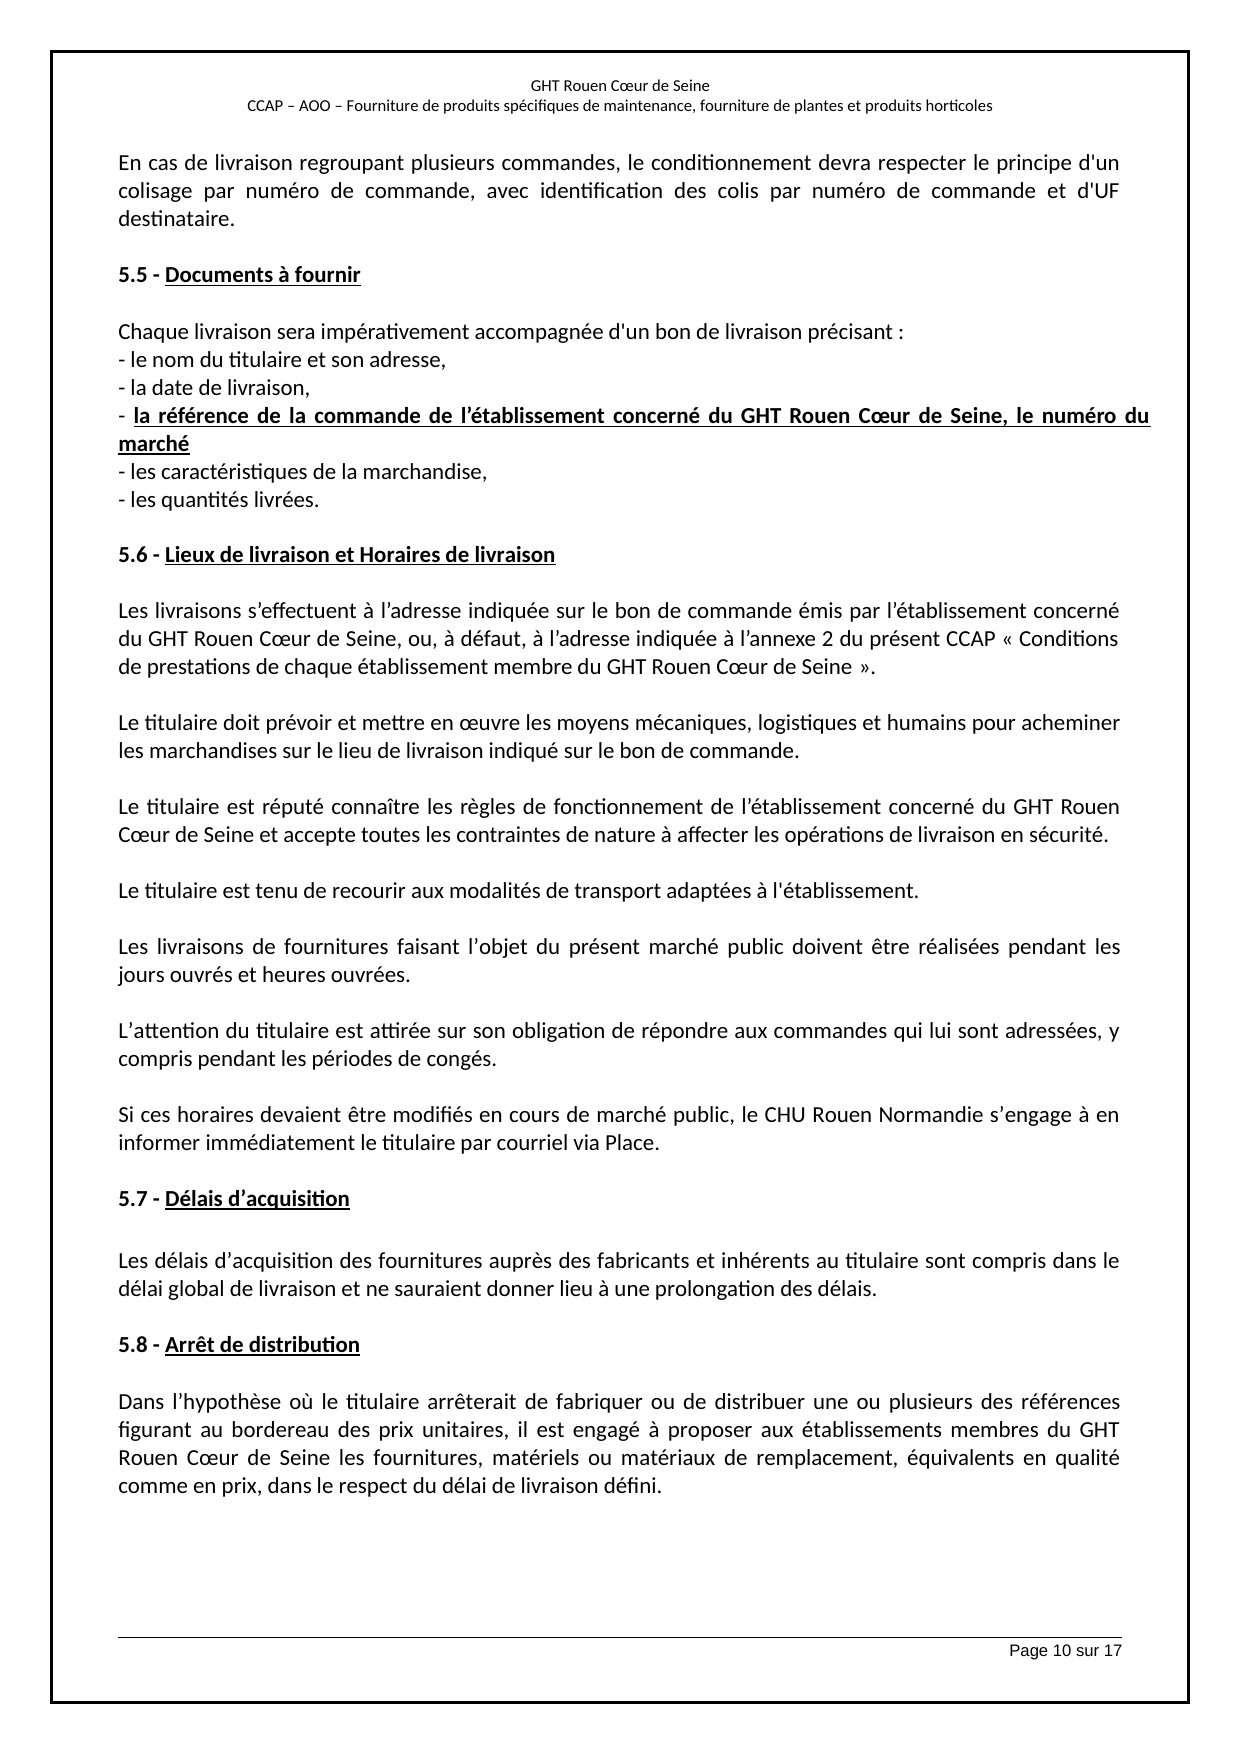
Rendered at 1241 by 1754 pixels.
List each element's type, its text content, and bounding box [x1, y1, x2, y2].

text - les quantités livrées. [118, 485, 1122, 513]
text En cas de livraison regroupant plusieurs commandes, le conditionnement devra respecter le principe d'un colisage par numéro de commande, avec identification des colis par numéro de commande et d'UF destinataire. [118, 148, 1122, 232]
text - la référence de la commande de l’établissement concerné du GHT Rouen Cœur de Seine, le numéro du marché [118, 401, 1152, 457]
text Si ces horaires devaient être modifiés en cours de marché public, le CHU Rouen Normandie s’engage à en informer immédiatement le titulaire par courriel via Place. [118, 1100, 1122, 1156]
text - la date de livraison, [118, 373, 1122, 401]
subtitle Arrêt de distribution [118, 1330, 1122, 1358]
subtitle Documents à fournir [118, 261, 1122, 288]
text - les caractéristiques de la marchandise, [118, 457, 1122, 485]
text - le nom du titulaire et son adresse, [118, 345, 1122, 373]
text Les délais d’acquisition des fournitures auprès des fabricants et inhérents au titulaire sont compris dans le délai global de livraison et ne sauraient donner lieu à une prolongation des délais. [118, 1246, 1122, 1302]
text Le titulaire doit prévoir et mettre en œuvre les moyens mécaniques, logistiques et humains pour acheminer les marchandises sur le lieu de livraison indiqué sur le bon de commande. [118, 708, 1122, 764]
subtitle Lieux de livraison et Horaires de livraison [118, 540, 1122, 568]
subtitle Délais d’acquisition [118, 1184, 1122, 1212]
text Le titulaire est réputé connaître les règles de fonctionnement de l’établissement concerné du GHT Rouen Cœur de Seine et accepte toutes les contraintes de nature à affecter les opérations de livraison en sécurité. [118, 792, 1122, 848]
text Les livraisons s’effectuent à l’adresse indiquée sur le bon de commande émis par l’établissement concerné du GHT Rouen Cœur de Seine, ou, à défaut, à l’adresse indiquée à l’annexe 2 du présent CCAP « Conditions de prestations de chaque établissement membre du GHT Rouen Cœur de Seine ». [118, 596, 1122, 680]
text Les livraisons de fournitures faisant l’objet du présent marché public doivent être réalisées pendant les jours ouvrés et heures ouvrées. [118, 932, 1122, 988]
text Le titulaire est tenu de recourir aux modalités de transport adaptées à l'établissement. [118, 876, 1122, 904]
text L’attention du titulaire est attirée sur son obligation de répondre aux commandes qui lui sont adressées, y compris pendant les périodes de congés. [118, 1016, 1122, 1072]
text Chaque livraison sera impérativement accompagnée d'un bon de livraison précisant : [118, 317, 1122, 345]
text Dans l’hypothèse où le titulaire arrêterait de fabriquer ou de distribuer une ou plusieurs des références figurant au bordereau des prix unitaires, il est engagé à proposer aux établissements membres du GHT Rouen Cœur de Seine les fournitures, matériels ou matériaux de remplacement, équivalents en qualité comme en prix, dans le respect du délai de livraison défini. [118, 1387, 1122, 1499]
